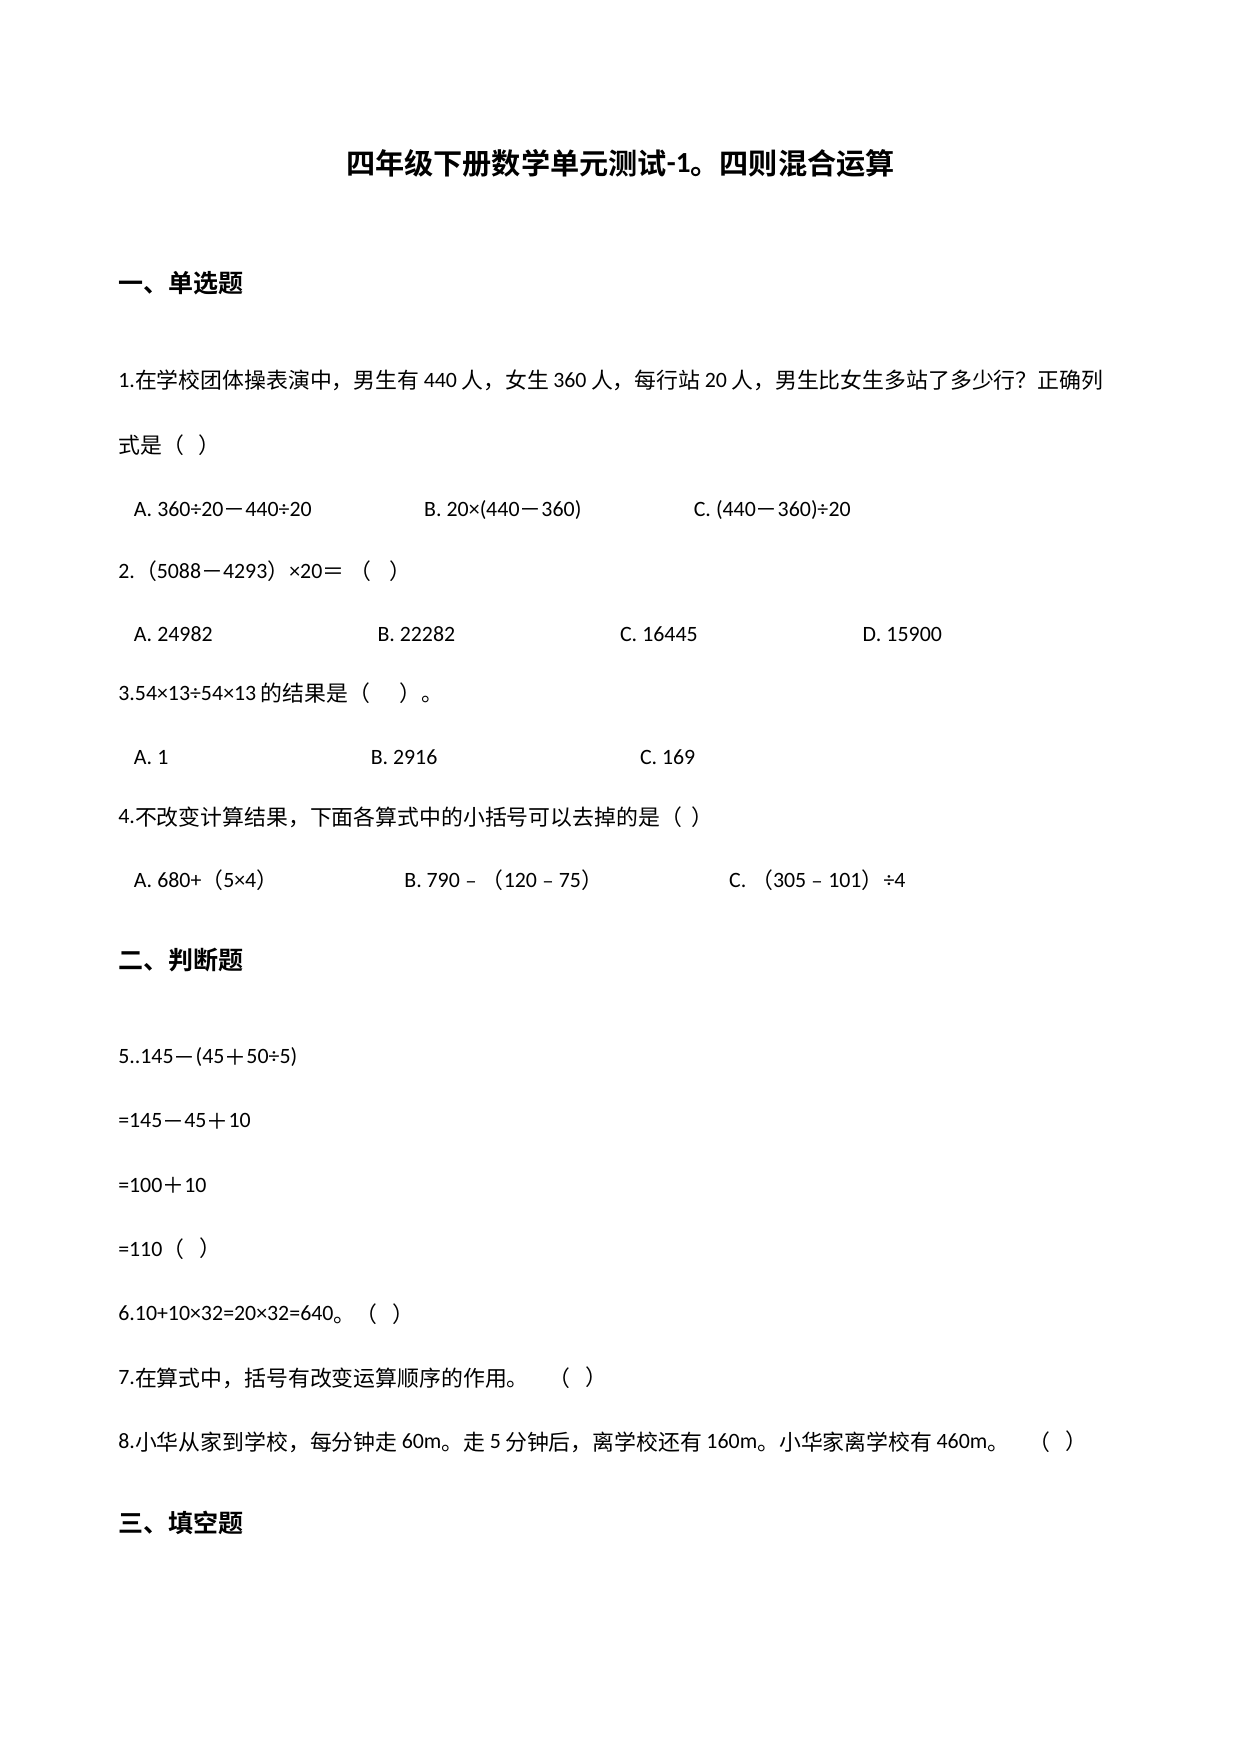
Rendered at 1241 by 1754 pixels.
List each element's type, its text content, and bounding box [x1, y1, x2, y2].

text 5..145－(45＋50÷5) [118, 1039, 1122, 1072]
text 2.（5088－4293）×20＝ （ ） [118, 554, 1122, 587]
text A. 360÷20－440÷20 B. 20×(440－360) C. (440－360)÷20 [134, 492, 1122, 525]
text 三、填空题 [118, 1489, 1122, 1554]
text 1.在学校团体操表演中，男生有440人，女生360人，每行站20人，男生比女生多站了多少行？正确列式是（ ） [118, 363, 1122, 461]
text 3.54×13÷54×13的结果是（ ）。 [118, 676, 1122, 708]
text 四年级下册数学单元测试-1。四则混合运算 [118, 129, 1122, 194]
text 二、判断题 [118, 926, 1122, 991]
text 7.在算式中，括号有改变运算顺序的作用。 （ ） [118, 1360, 1122, 1393]
text 6.10+10×32=20×32=640。（ ） [118, 1296, 1122, 1329]
text A. 680+（5×4） B. 790﹣（120﹣75） C. （305﹣101）÷4 [134, 863, 1122, 896]
text =110（ ） [118, 1232, 1122, 1264]
text =145－45＋10 [118, 1104, 1122, 1136]
text 一、单选题 [118, 249, 1122, 314]
picture [857, 634, 863, 641]
text 8.小华从家到学校，每分钟走60m。走5分钟后，离学校还有160m。小华家离学校有460m。 （ ） [118, 1425, 1122, 1457]
picture [372, 634, 378, 641]
text A. 24982 B. 22282 C. 16445 D. 15900 [134, 617, 1122, 649]
text A. 1 B. 2916 C. 169 [134, 740, 1122, 773]
text 4.不改变计算结果，下面各算式中的小括号可以去掉的是（ ） [118, 799, 1122, 832]
text =100＋10 [118, 1168, 1122, 1200]
